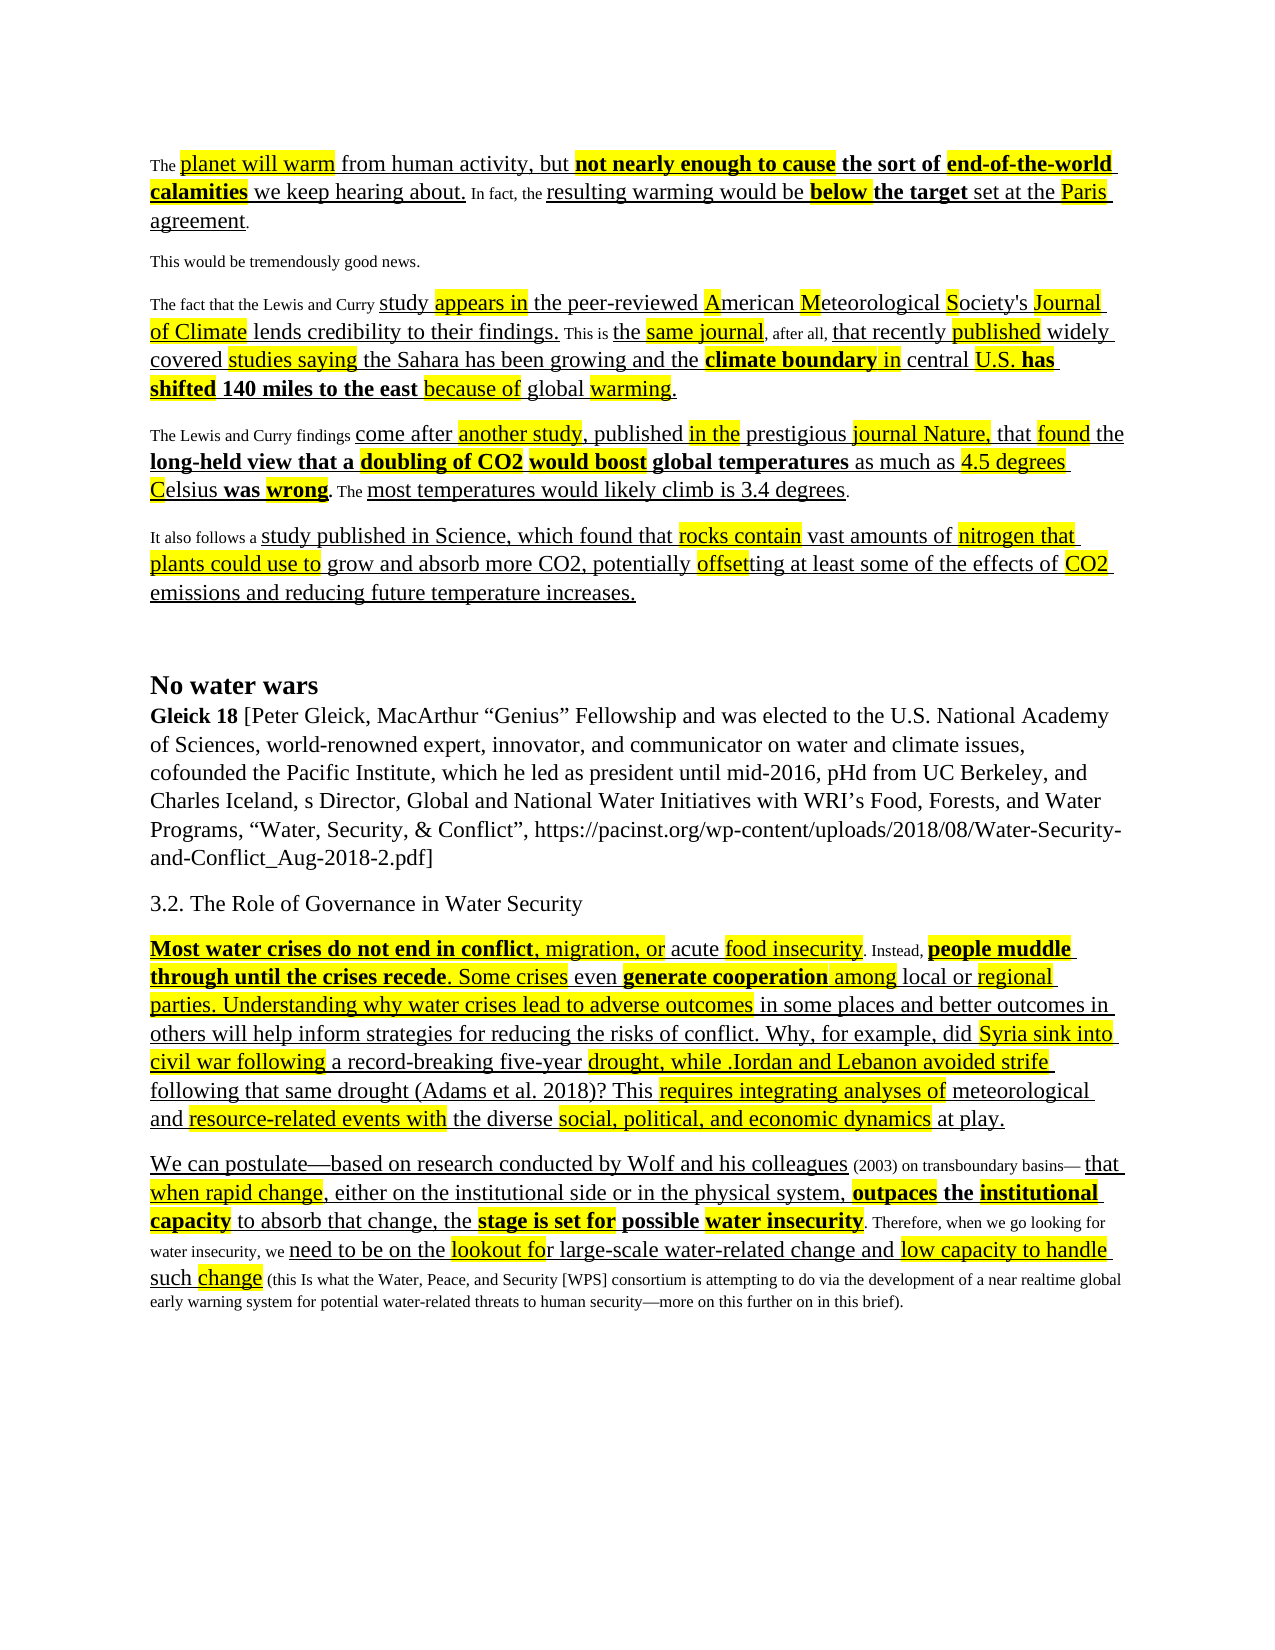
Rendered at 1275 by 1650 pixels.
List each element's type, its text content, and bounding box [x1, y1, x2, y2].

text The Lewis and Curry findings come after another study, published in the prestigious journal Nature, that found the long-held view that a doubling of CO2 would boost global temperatures as much as 4.5 degrees Celsius was wrong. The most temperatures would likely climb is 3.4 degrees. [150, 420, 1125, 503]
text 3.2. The Role of Governance in Water Security [150, 889, 1125, 916]
text Most water crises do not end in conflict, migration, or acute food insecurity. Instead, people muddle through until the crises recede. Some crises even generate cooperation among local or regional parties. Understanding why water crises lead to adverse outcomes in some places and better outcomes in others will help inform strategies for reducing the risks of conflict. Why, for example, did Syria sink into civil war following a record-breaking five-year drought, while .Iordan and Lebanon avoided strife following that same drought (Adams et al. 2018)? This requires integrating analyses of meteorological and resource-related events with the diverse social, political, and economic dynamics at play. [150, 935, 1125, 1132]
text This would be tremendously good news. [150, 252, 1125, 271]
subtitle No water wars [150, 669, 1125, 700]
text Gleick 18 [Peter Gleick, MacArthur “Genius” Fellowship and was elected to the U.S. National Academy of Sciences, world-renowned expert, innovator, and communicator on water and climate issues, cofounded the Pacific Institute, which he led as president until mid-2016, pHd from UC Berkeley, and Charles Iceland, s Director, Global and National Water Initiatives with WRI’s Food, Forests, and Water Programs, “Water, Security, & Conflict”, https://pacinst.org/wp-content/uploads/2018/08/Water-Security-and-Conflict_Aug-2018-2.pdf] [150, 702, 1125, 871]
text The planet will warm from human activity, but not nearly enough to cause the sort of end-of-the-world calamities we keep hearing about. In fact, the resulting warming would be below the target set at the Paris agreement. [150, 150, 1125, 233]
text The fact that the Lewis and Curry study appears in the peer-reviewed American Meteorological Society's Journal of Climate lends credibility to their findings. This is the same journal, after all, that recently published widely covered studies saying the Sahara has been growing and the climate boundary in central U.S. has shifted 140 miles to the east because of global warming. [150, 289, 1125, 401]
text It also follows a study published in Science, which found that rocks contain vast amounts of nitrogen that plants could use to grow and absorb more CO2, potentially offsetting at least some of the effects of CO2 emissions and reducing future temperature increases. [150, 522, 1125, 605]
text We can postulate—based on research conducted by Wolf and his colleagues (2003) on transboundary basins— that when rapid change, either on the institutional side or in the physical system, outpaces the institutional capacity to absorb that change, the stage is set for possible water insecurity. Therefore, when we go looking for water insecurity, we need to be on the lookout for large-scale water-related change and low capacity to handle such change (this Is what the Water, Peace, and Security [WPS] consortium is attempting to do via the development of a near realtime global early warning system for potential water-related threats to human security—more on this further on in this brief). [150, 1150, 1125, 1311]
